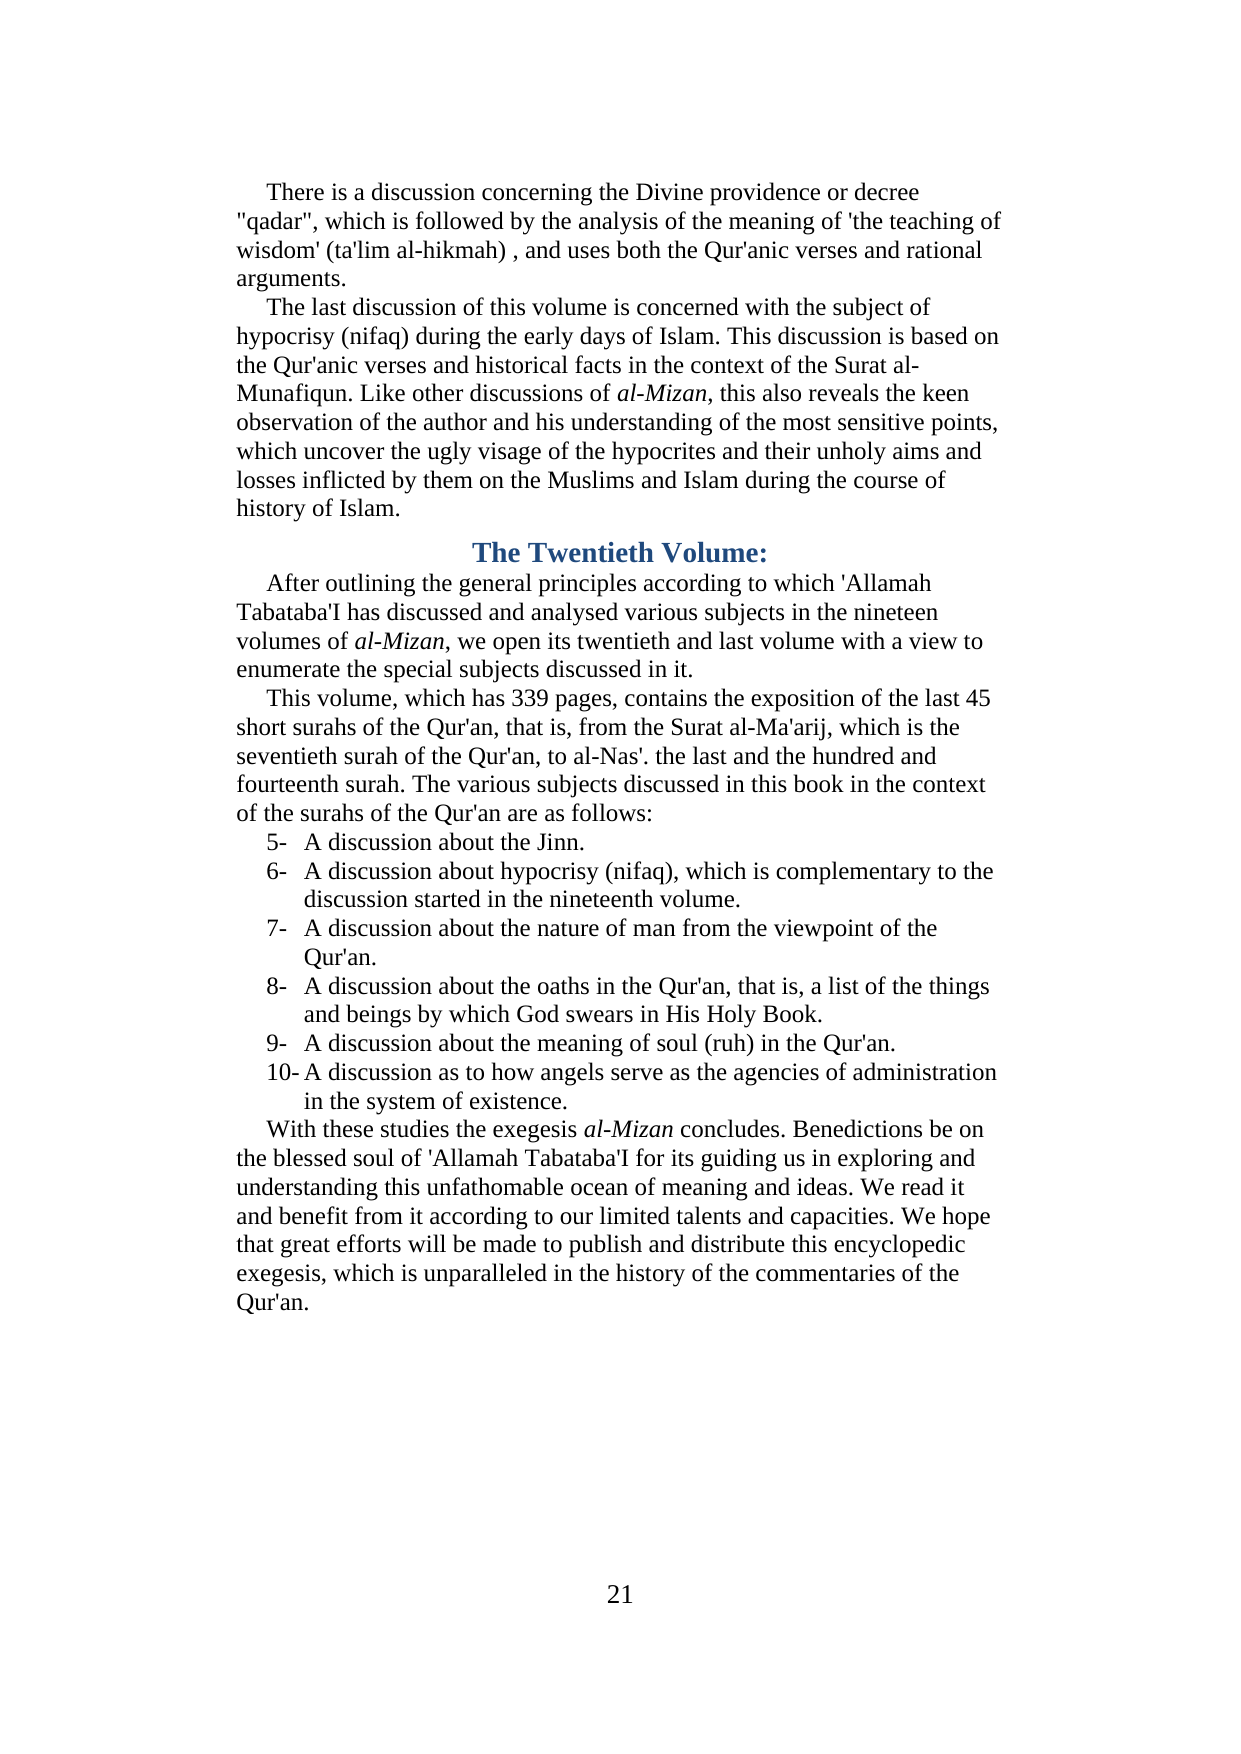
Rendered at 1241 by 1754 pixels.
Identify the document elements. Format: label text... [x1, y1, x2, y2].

text A discussion about the nature of man from the viewpoint of the Qur'an. [266, 913, 1004, 971]
text A discussion about the meaning of soul (ruh) in the Qur'an. [266, 1028, 1004, 1057]
text With these studies the exegesis al-Mizan concludes. Benedictions be on the blessed soul of 'Allamah Tabataba'I for its guiding us in exploring and understanding this unfathomable ocean of meaning and ideas. We read it and benefit from it according to our limited talents and capacities. We hope that great efforts will be made to publish and distribute this encyclopedic exegesis, which is unparalleled in the history of the commentaries of the Qur'an. [236, 1114, 1004, 1316]
text A discussion about the Jinn. [266, 827, 1004, 856]
text The last discussion of this volume is concerned with the subject of hypocrisy (nifaq) during the early days of Islam. This discussion is based on the Qur'anic verses and historical facts in the context of the Surat al-Munafiqun. Like other discussions of al-Mizan, this also reveals the keen observation of the author and his understanding of the most sensitive points, which uncover the ugly visage of the hypocrites and their unholy aims and losses inflicted by them on the Muslims and Islam during the course of history of Islam. [236, 292, 1004, 522]
text There is a discussion concerning the Divine providence or decree "qadar", which is followed by the analysis of the meaning of 'the teaching of wisdom' (ta'lim al-hikmah) , and uses both the Qur'anic verses and rational arguments. [236, 177, 1004, 292]
text After outlining the general principles according to which 'Allamah Tabataba'I has discussed and analysed various subjects in the nineteen volumes of al-Mizan, we open its twentieth and last volume with a view to enumerate the special subjects discussed in it. [236, 568, 1004, 683]
subtitle The Twentieth Volume: [236, 535, 1004, 568]
text A discussion about the oaths in the Qur'an, that is, a list of the things and beings by which God swears in His Holy Book. [266, 971, 1004, 1028]
text A discussion about hypocrisy (nifaq), which is complementary to the discussion started in the nineteenth volume. [266, 856, 1004, 913]
text This volume, which has 339 pages, contains the exposition of the last 45 short surahs of the Qur'an, that is, from the Surat al-Ma'arij, which is the seventieth surah of the Qur'an, to al-Nas'. the last and the hundred and fourteenth surah. The various subjects discussed in this book in the context of the surahs of the Qur'an are as follows: [236, 683, 1004, 827]
text A discussion as to how angels serve as the agencies of administration in the system of existence. [266, 1057, 1004, 1114]
